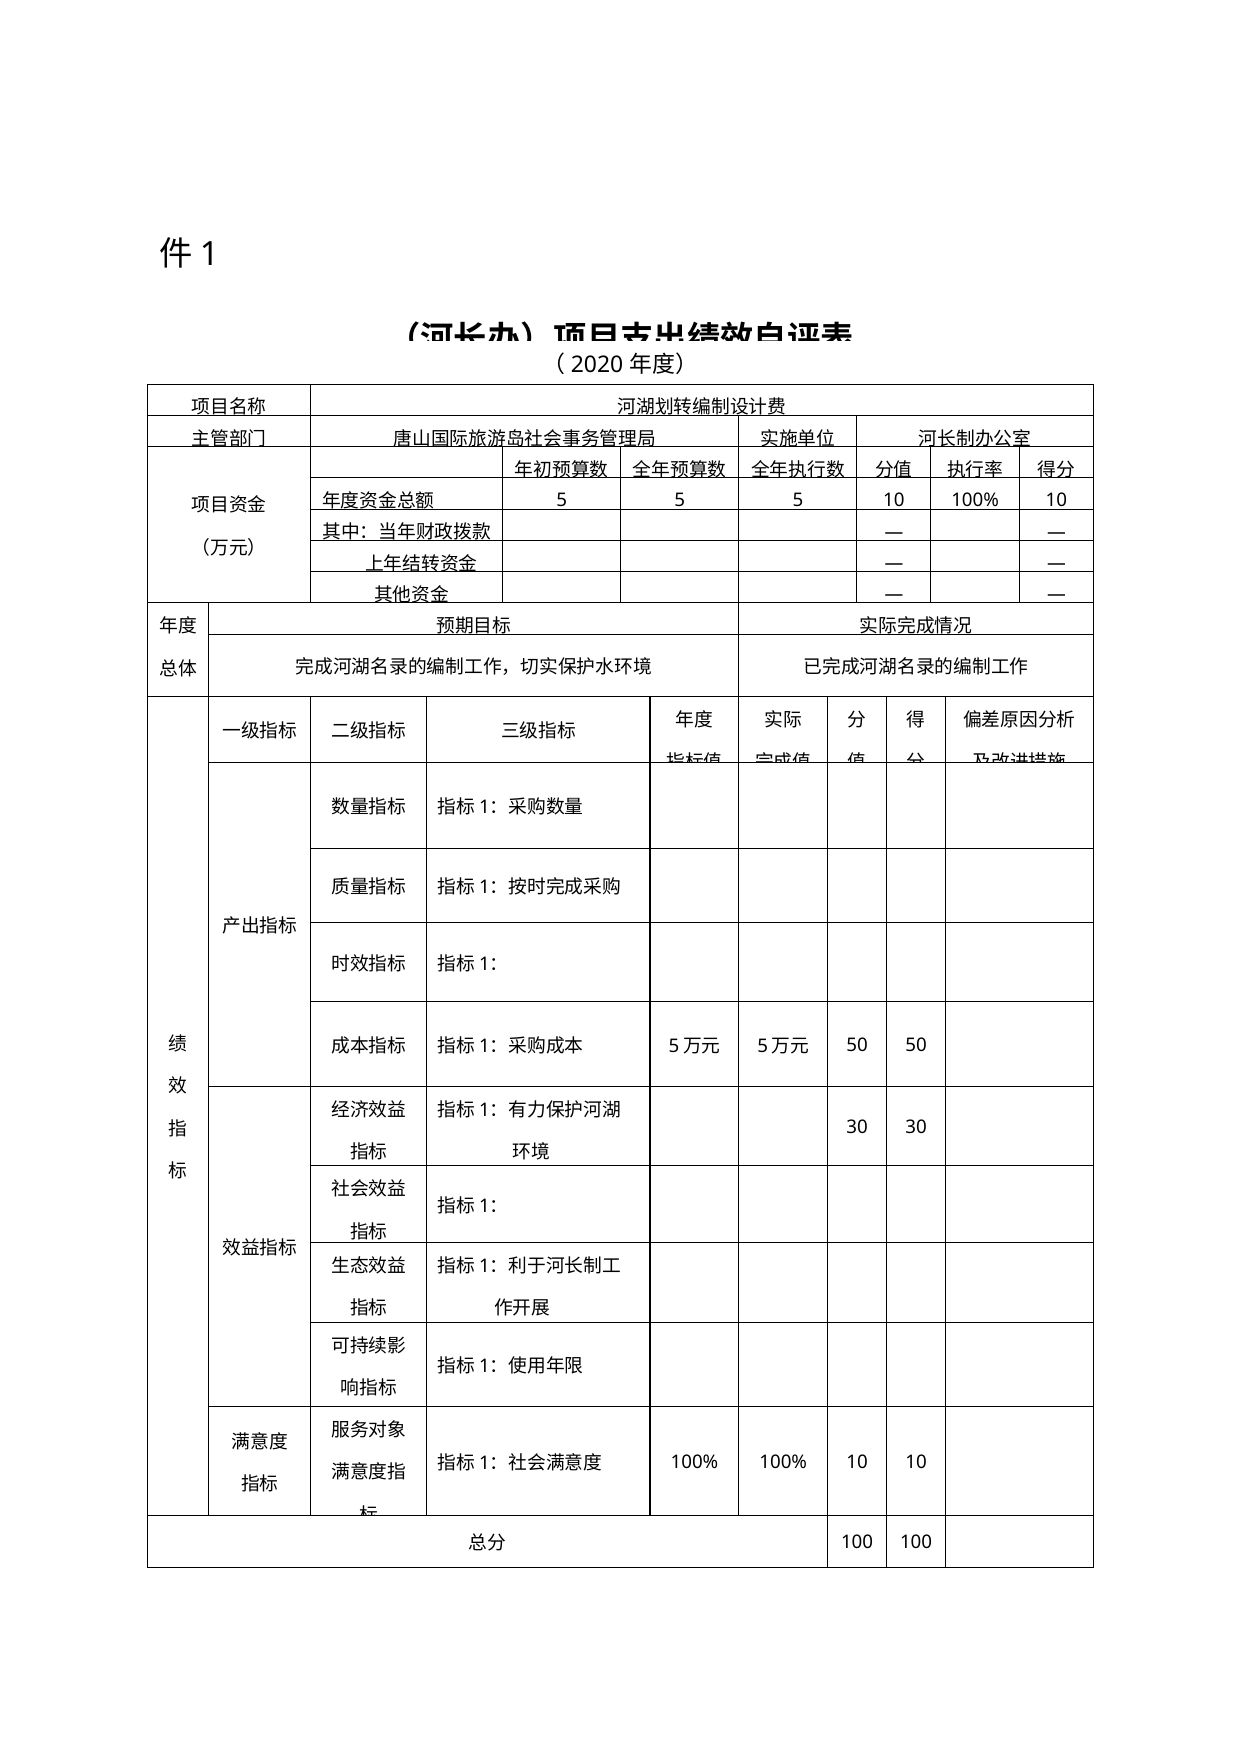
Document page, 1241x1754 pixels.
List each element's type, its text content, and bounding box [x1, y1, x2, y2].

table_cell [887, 1243, 945, 1322]
table_cell 已完成河湖名录的编制工作 [739, 635, 1093, 696]
table_cell [621, 541, 738, 571]
table_cell 数量指标 [311, 763, 426, 848]
table_cell 生态效益 指标 [311, 1243, 426, 1322]
table_cell 全年预算数 [621, 447, 738, 477]
table_cell 分值 [828, 697, 886, 762]
table_cell 上年结转资金 [311, 541, 502, 571]
table_cell [739, 923, 827, 1001]
table_cell [931, 541, 1019, 571]
table_cell [739, 1087, 827, 1165]
table_cell [946, 923, 1093, 1001]
table_cell [931, 572, 1019, 602]
table_cell [828, 763, 886, 848]
table_cell 效益指标 [209, 1087, 310, 1406]
table_cell [621, 510, 738, 540]
table_cell [739, 763, 827, 848]
table_cell 年度资金总额 [311, 478, 502, 508]
table_cell [946, 849, 1093, 922]
table_cell [946, 1087, 1093, 1165]
table_cell [739, 1323, 827, 1406]
table_cell — [1020, 510, 1093, 540]
table_cell 10 [1020, 478, 1093, 508]
table_cell 质量指标 [311, 849, 426, 922]
table_cell 30 [828, 1087, 886, 1165]
table_cell [946, 1323, 1093, 1406]
table_cell 50 [887, 1002, 945, 1086]
table_cell — [857, 572, 930, 602]
table_cell [946, 1243, 1093, 1322]
table_cell [503, 541, 620, 571]
table_cell 指标1：采购数量 [427, 763, 649, 848]
table_cell 预期目标 [209, 603, 738, 633]
table_cell 100% [931, 478, 1019, 508]
text 件1 [159, 209, 1081, 294]
table_cell 实际 完成值 [739, 697, 827, 762]
table_cell [739, 1243, 827, 1322]
table_cell 三级指标 [427, 697, 649, 762]
table_cell — [1020, 572, 1093, 602]
table_cell 50 [828, 1002, 886, 1086]
table_cell 指标1：按时完成采购 [427, 849, 649, 922]
table_cell [739, 849, 827, 922]
table_cell 产出指标 [209, 763, 310, 1086]
table_cell 指标1： [427, 923, 649, 1001]
table_cell [739, 572, 856, 602]
table_cell 实施单位 [739, 416, 856, 446]
table_cell 5万元 [651, 1002, 738, 1086]
table_cell 满意度 指标 [209, 1407, 310, 1515]
table_cell 得分 [887, 697, 945, 762]
table_cell [311, 447, 502, 477]
table_cell 其中：当年财政拨款 [311, 510, 502, 540]
table_cell [828, 849, 886, 922]
table_cell 绩 效 指 标 [148, 697, 208, 1515]
table_cell [946, 763, 1093, 848]
table_cell 执行率 [931, 447, 1019, 477]
table_cell 指标1：采购成本 [427, 1002, 649, 1086]
table_cell 10 [828, 1407, 886, 1515]
table_cell [887, 763, 945, 848]
table_cell [739, 510, 856, 540]
table_cell [651, 923, 738, 1001]
table_cell 服务对象满意度指标 [311, 1407, 426, 1515]
table_cell [503, 572, 620, 602]
table_cell 5 [503, 478, 620, 508]
table_cell 指标1：使用年限 [427, 1323, 649, 1406]
table_cell 实际完成情况 [739, 603, 1093, 633]
table_cell 30 [887, 1087, 945, 1165]
table_cell 唐山国际旅游岛社会事务管理局 [311, 416, 738, 446]
table_cell 全年执行数 [739, 447, 856, 477]
table_cell 河湖划转编制设计费 [311, 385, 1093, 415]
table_cell 10 [887, 1407, 945, 1515]
table_cell 100 [887, 1516, 945, 1567]
table_cell 5万元 [739, 1002, 827, 1086]
table_cell [828, 1166, 886, 1242]
table_cell 100% [739, 1407, 827, 1515]
table_cell 偏差原因分析及改进措施 [946, 697, 1093, 762]
table_header （河长办）项目支出绩效自评表 [147, 294, 1093, 341]
table_cell [651, 1087, 738, 1165]
table_cell [651, 1323, 738, 1406]
table_cell 完成河湖名录的编制工作，切实保护水环境 [209, 635, 738, 696]
table_cell 二级指标 [311, 697, 426, 762]
table_cell [828, 1323, 886, 1406]
table_cell [946, 1166, 1093, 1242]
table_cell — [857, 541, 930, 571]
table_cell [946, 1516, 1093, 1567]
table_cell [946, 1002, 1093, 1086]
table_cell 得分 [1020, 447, 1093, 477]
table_cell 年度 指标值 [651, 697, 738, 762]
table_cell 主管部门 [148, 416, 310, 446]
table_cell 指标1：社会满意度 [427, 1407, 649, 1515]
table_cell 指标1： [427, 1166, 649, 1242]
table_cell — [857, 510, 930, 540]
table_cell 年初预算数 [503, 447, 620, 477]
table_cell 5 [621, 478, 738, 508]
table_cell 河长制办公室 [857, 416, 1093, 446]
table_cell [651, 1243, 738, 1322]
table_cell 项目资金 （万元） [148, 447, 310, 602]
table_cell [887, 923, 945, 1001]
table_cell 项目名称 [148, 385, 310, 415]
table_cell 经济效益 指标 [311, 1087, 426, 1165]
table_cell 成本指标 [311, 1002, 426, 1086]
table_cell — [1020, 541, 1093, 571]
table_cell 10 [857, 478, 930, 508]
table_cell 一级指标 [209, 697, 310, 762]
table_cell 5 [739, 478, 856, 508]
table_cell 指标1：有力保护河湖环境 [427, 1087, 649, 1165]
table_cell [651, 763, 738, 848]
table_cell [651, 1166, 738, 1242]
table_cell 时效指标 [311, 923, 426, 1001]
table_cell 社会效益 指标 [311, 1166, 426, 1242]
table_cell [739, 1166, 827, 1242]
table_cell 指标1：利于河长制工作开展 [427, 1243, 649, 1322]
table_cell 总分 [148, 1516, 827, 1567]
table_cell [739, 541, 856, 571]
table_cell [828, 923, 886, 1001]
table_cell （ 2020 年度） [147, 341, 1093, 383]
table_cell 年度总体目标 [148, 603, 208, 696]
table_cell [887, 1323, 945, 1406]
table_cell 其他资金 [311, 572, 502, 602]
table_cell [651, 849, 738, 922]
table_cell [931, 510, 1019, 540]
table_cell 100% [651, 1407, 738, 1515]
table_cell 可持续影响指标 [311, 1323, 426, 1406]
table_cell [621, 572, 738, 602]
table_cell 100 [828, 1516, 886, 1567]
table_cell [946, 1407, 1093, 1515]
table_cell [828, 1243, 886, 1322]
table_cell [887, 1166, 945, 1242]
table_cell 分值 [857, 447, 930, 477]
table_cell [503, 510, 620, 540]
table_cell [887, 849, 945, 922]
